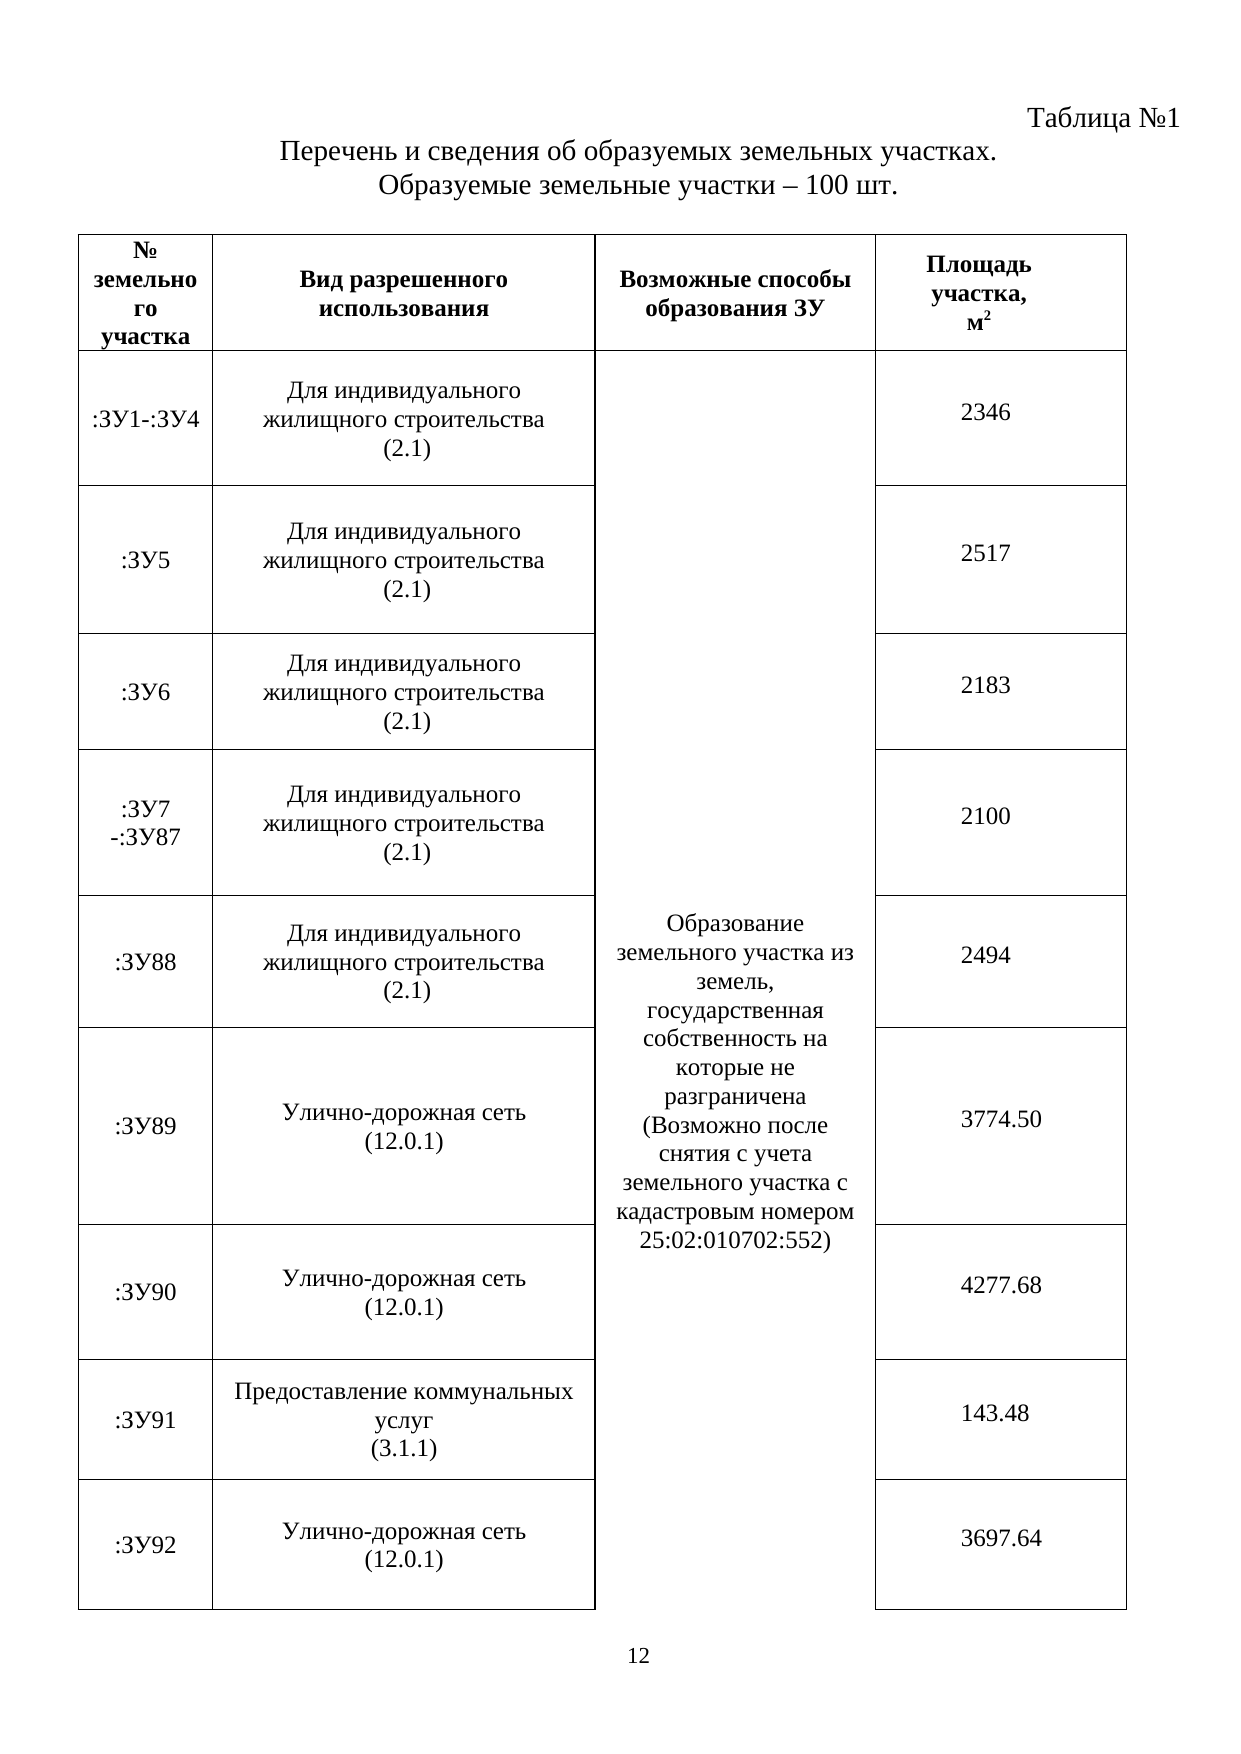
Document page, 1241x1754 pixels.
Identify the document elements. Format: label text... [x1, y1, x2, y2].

table_cell 2517 [876, 486, 1126, 632]
table_cell Для индивидуального жилищного строительства (2.1) [213, 750, 594, 894]
table_cell 2346 [876, 351, 1126, 485]
table_cell Для индивидуального жилищного строительства (2.1) [213, 351, 594, 485]
table_cell 2494 [876, 896, 1126, 1027]
text Образуемые земельные участки – 100 шт. [96, 167, 1181, 201]
table_header Вид разрешенного использования [213, 235, 594, 350]
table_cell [213, 1480, 594, 1609]
table_cell :ЗУ6 [79, 634, 212, 749]
table_cell :ЗУ5 [79, 486, 212, 632]
table_cell :ЗУ89 [79, 1028, 212, 1224]
table_cell Улично-дорожная сеть (12.0.1) [213, 1028, 594, 1224]
table_cell 4277.68 [876, 1225, 1126, 1359]
table_header № земельного участка [79, 235, 212, 350]
table_header Площадь участка, м2 [876, 235, 1126, 350]
table_header Возможные способы образования ЗУ [596, 235, 875, 350]
table_cell Улично-дорожная сеть (12.0.1) [213, 1225, 594, 1359]
table_cell :ЗУ7-:ЗУ87 [79, 750, 212, 894]
table_cell 2100 [876, 750, 1126, 894]
table_cell Предоставление коммунальных услуг (3.1.1) [213, 1360, 594, 1479]
table_cell :ЗУ1-:ЗУ4 [79, 351, 212, 485]
table_cell :ЗУ90 [79, 1225, 212, 1359]
table_cell :ЗУ88 [79, 896, 212, 1027]
table_cell 3697.64 [876, 1480, 1126, 1609]
text Таблица №1 [96, 100, 1181, 133]
table_cell 3774.50 [876, 1028, 1126, 1224]
table_cell :ЗУ91 [79, 1360, 212, 1479]
table_cell Для индивидуального жилищного строительства (2.1) [213, 634, 594, 749]
table_cell Для индивидуального жилищного строительства (2.1) [213, 486, 594, 632]
table_cell 143.48 [876, 1360, 1126, 1479]
table_cell :ЗУ92 [79, 1480, 212, 1609]
table_cell 2183 [876, 634, 1126, 749]
table_cell Образование земельного участка из земель, государственная собственность на которые не разграничена (Возможно после снятия с учета земельного участка с кадастровым номером 25:02:010702:552) [596, 351, 875, 1609]
text Перечень и сведения об образуемых земельных участках. [96, 133, 1181, 167]
table_cell Для индивидуального жилищного строительства (2.1) [213, 896, 594, 1027]
